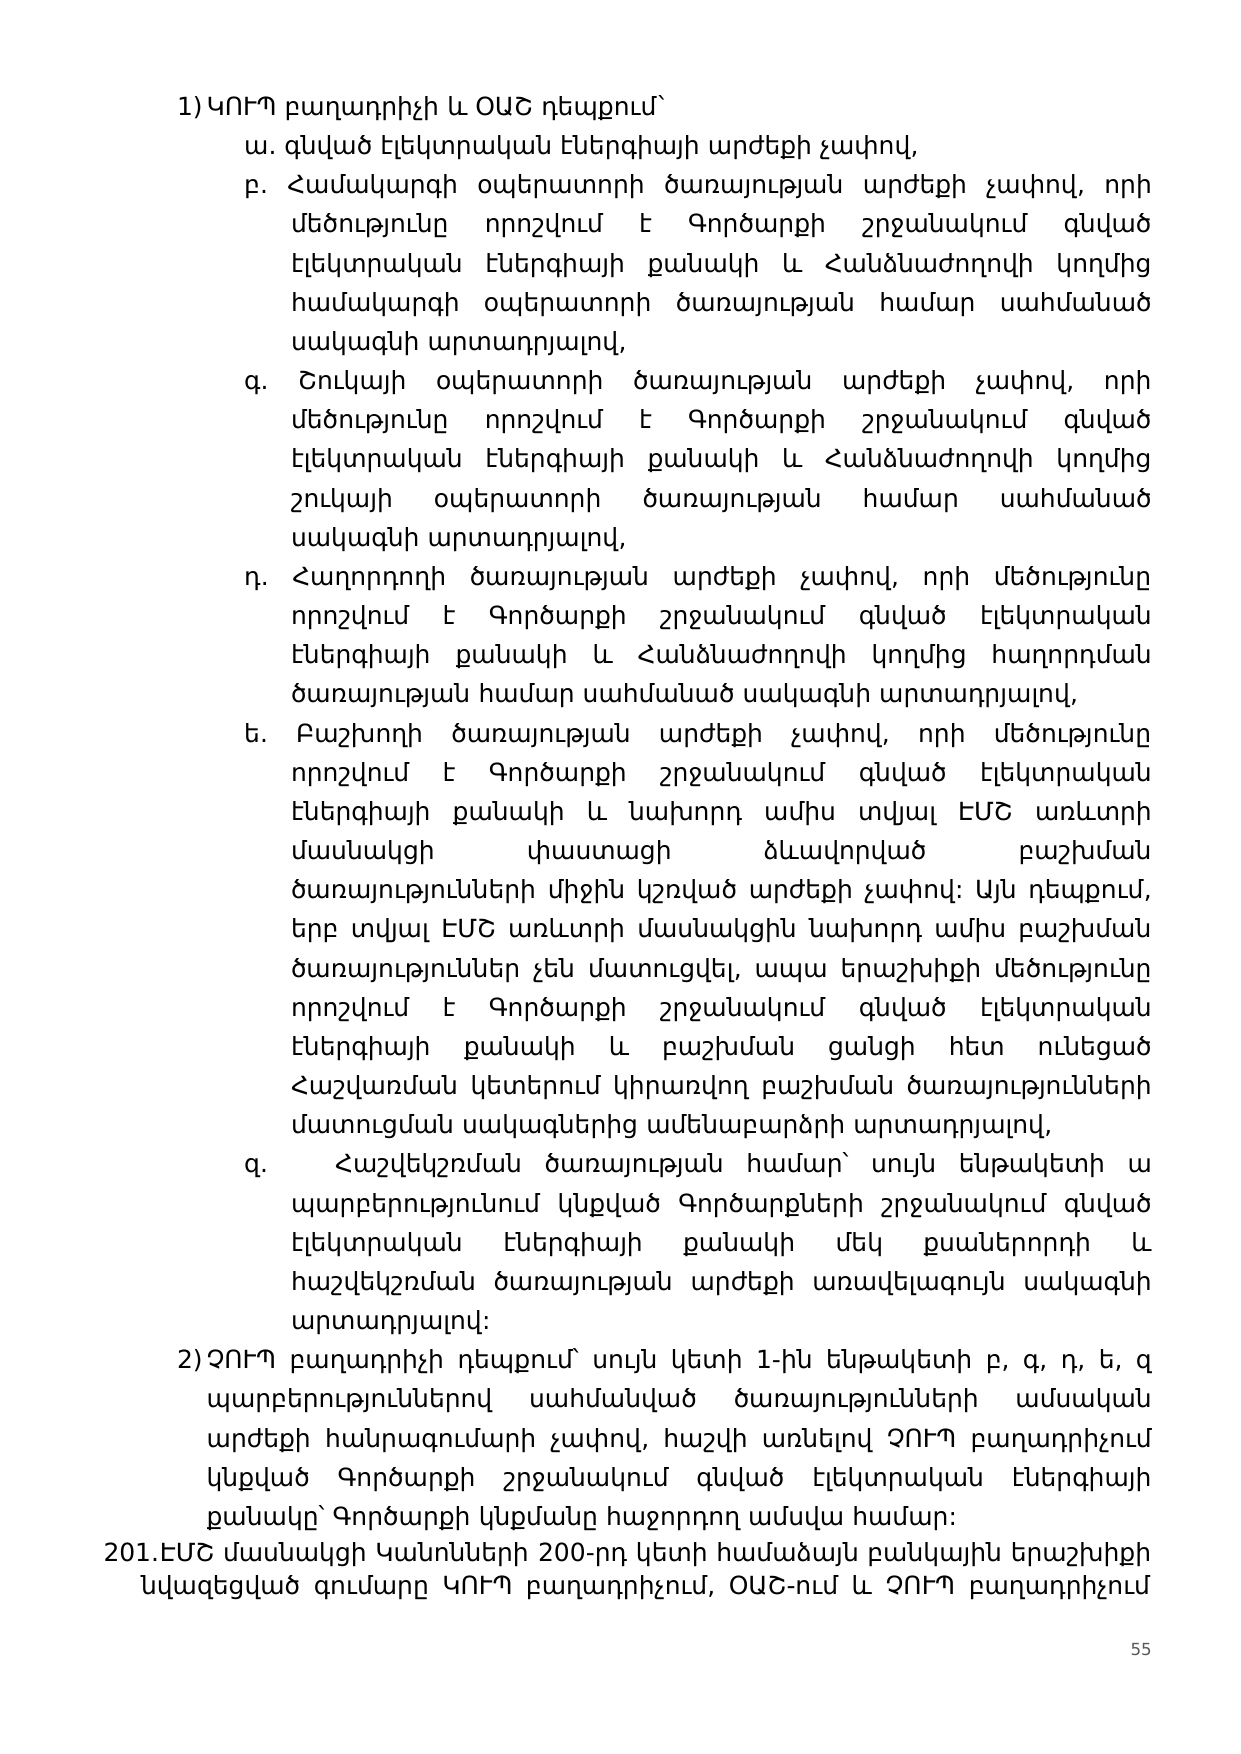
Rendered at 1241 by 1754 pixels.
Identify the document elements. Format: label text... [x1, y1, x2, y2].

text ԿՈՒՊ բաղադրիչի և ՕԱՇ դեպքում` [177, 89, 1152, 123]
list դ. Հաղորդողի ծառայության արժեքի չափով, որի մեծությունը որոշվում է Գործարքի շրջանակում գնված էլեկտրական էներգիայի քանակի և Հանձնաժողովի կողմից հաղորդման ծառայության համար սահմանած սակագնի արտադրյալով, [244, 559, 1152, 710]
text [103, 1538, 1152, 1601]
list ե. Բաշխողի ծառայության արժեքի չափով, որի մեծությունը որոշվում է Գործարքի շրջանակում գնված էլեկտրական էներգիայի քանակի և նախորդ ամիս տվյալ ԷՄՇ առևտրի մասնակցի փաստացի ձևավորված բաշխման ծառայությունների միջին կշռված արժեքի չափով: Այն դեպքում, երբ տվյալ ԷՄՇ առևտրի մասնակցին նախորդ ամիս բաշխման ծառայություններ չեն մատուցվել, ապա երաշխիքի մեծությունը որոշվում է Գործարքի շրջանակում գնված էլեկտրական էներգիայի քանակի և բաշխման ցանցի հետ ունեցած Հաշվառման կետերում կիրառվող բաշխման ծառայությունների մատուցման սակագներից ամենաբարձրի արտադրյալով, [244, 715, 1152, 1141]
list ա. գնված էլեկտրական էներգիայի արժեքի չափով, [244, 128, 1152, 162]
list զ. Հաշվեկշռման ծառայության համար՝ սույն ենթակետի ա պարբերությունում կնքված Գործարքների շրջանակում գնված էլեկտրական էներգիայի քանակի մեկ քսաներորդի և հաշվեկշռման ծառայության արժեքի առավելագույն սակագնի արտադրյալով: [244, 1146, 1152, 1337]
list բ. Համակարգի օպերատորի ծառայության արժեքի չափով, որի մեծությունը որոշվում է Գործարքի շրջանակում գնված էլեկտրական էներգիայի քանակի և Հանձնաժողովի կողմից համակարգի օպերատորի ծառայության համար սահմանած սակագնի արտադրյալով, [244, 167, 1152, 358]
list գ. Շուկայի օպերատորի ծառայության արժեքի չափով, որի մեծությունը որոշվում է Գործարքի շրջանակում գնված էլեկտրական էներգիայի քանակի և Հանձնաժողովի կողմից շուկայի օպերատորի ծառայության համար սահմանած սակագնի արտադրյալով, [244, 363, 1152, 553]
text ՉՈՒՊ բաղադրիչի դեպքում՝ սույն կետի 1-ին ենթակետի բ, գ, դ, ե, զ պարբերություններով սահմանված ծառայությունների ամսական արժեքի հանրագումարի չափով, հաշվի առնելով ՉՈՒՊ բաղադրիչում կնքված Գործարքի շրջանակում գնված էլեկտրական էներգիայի քանակը՝ Գործարքի կնքմանը հաջորդող ամսվա համար: [177, 1342, 1152, 1533]
